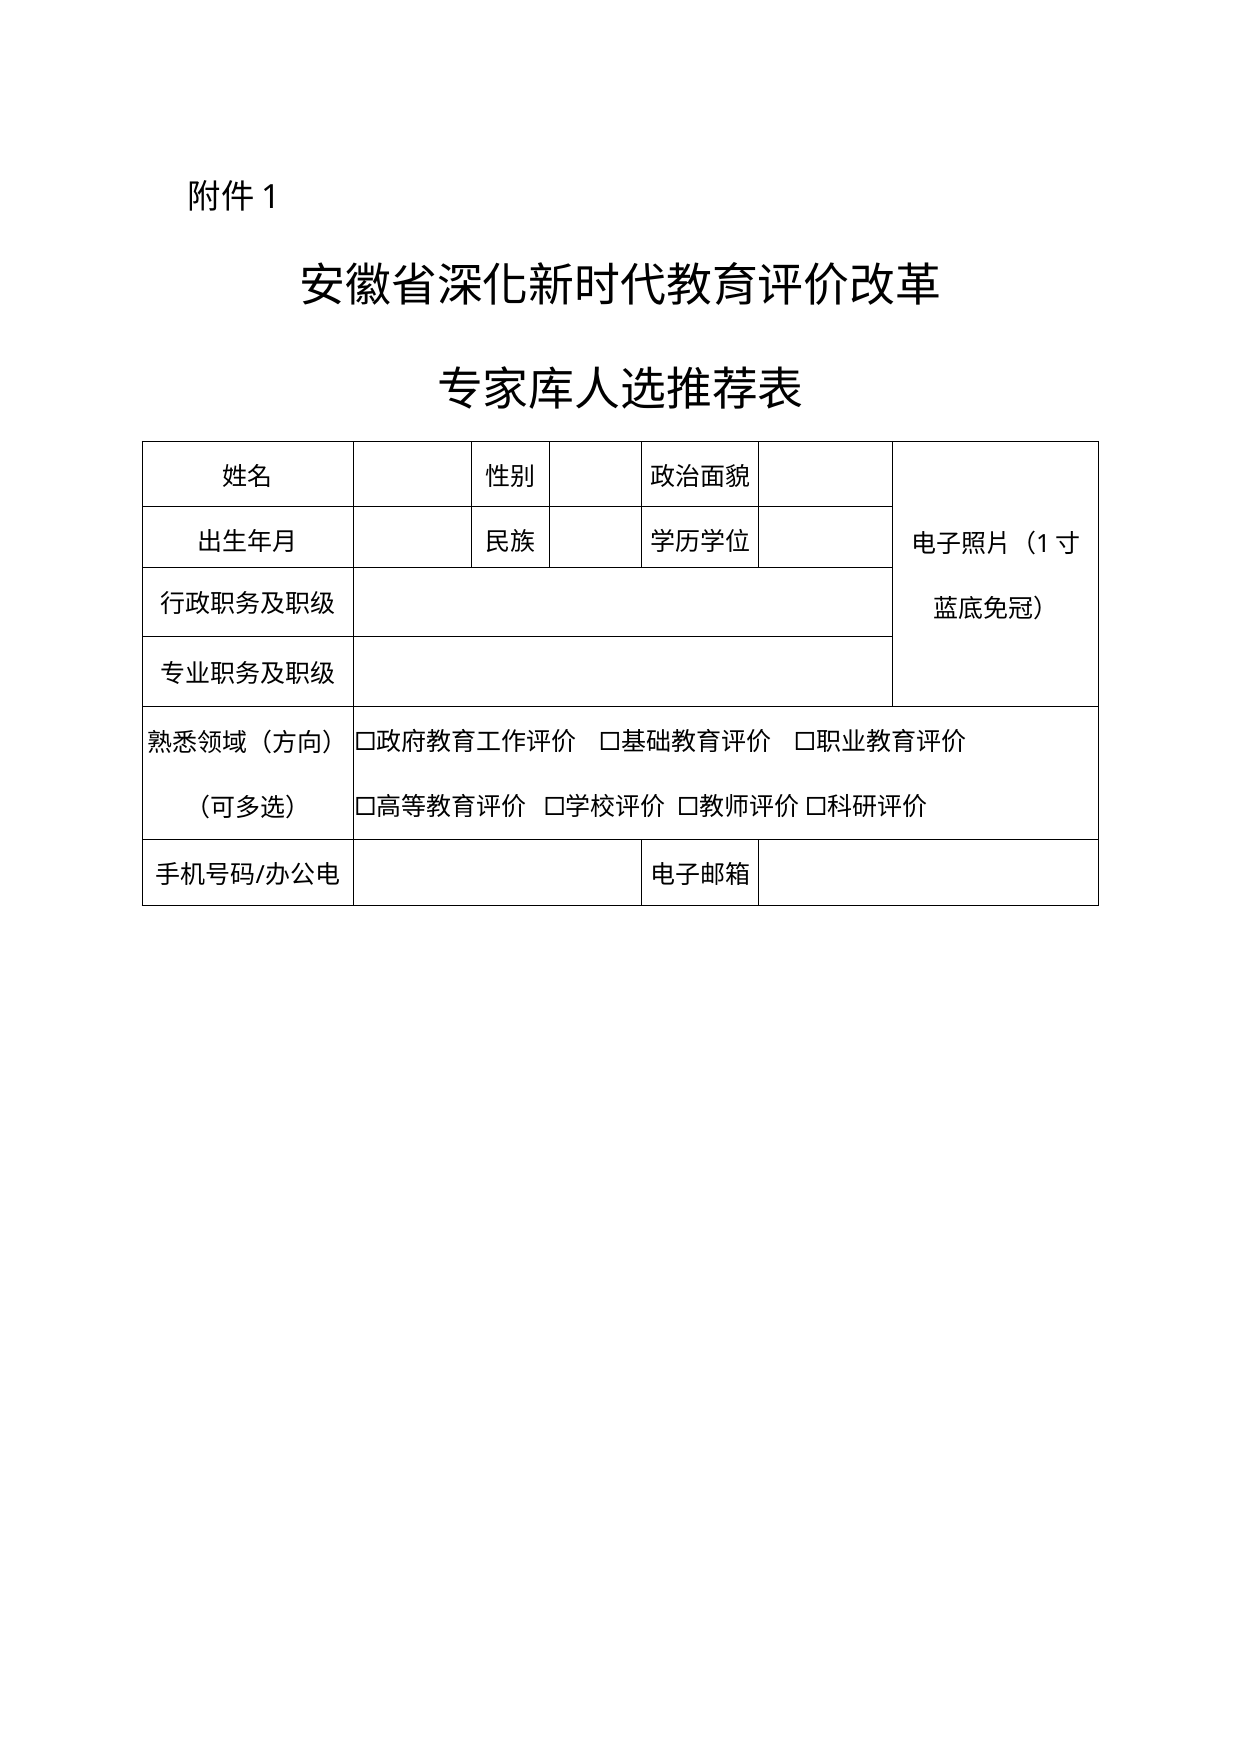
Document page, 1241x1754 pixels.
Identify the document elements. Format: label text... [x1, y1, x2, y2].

table_cell [354, 568, 892, 636]
table_header [759, 442, 892, 506]
table_header [550, 442, 641, 506]
table_header 电子照片（1寸 蓝底免冠） [893, 442, 1098, 706]
table_cell [759, 507, 892, 567]
table_header 姓名 [143, 442, 353, 506]
table_cell 熟悉领域（方向）（可多选） [143, 707, 353, 839]
subtitle 专家库人选推荐表 [187, 337, 1053, 434]
table_cell 行政职务及职级 [143, 568, 353, 636]
table_cell [759, 840, 1098, 905]
table_cell 出生年月 [143, 507, 353, 567]
table_cell [354, 637, 892, 706]
table_header 政治面貌 [642, 442, 758, 506]
table_cell 电子邮箱 [642, 840, 758, 905]
table_cell [550, 507, 641, 567]
table_header [354, 442, 471, 506]
table_cell [354, 507, 471, 567]
table_cell 政府教育工作评价 基础教育评价 职业教育评价 高等教育评价 学校评价 教师评价 科研评价 学生评价（德育评价 体育评价 美育评价 劳动教育评价 ） [354, 707, 1098, 839]
table_cell 学历学位 [642, 507, 758, 567]
subtitle 安徽省深化新时代教育评价改革 [187, 233, 1053, 331]
table_cell 民族 [472, 507, 549, 567]
table_cell 手机号码/办公电话 [143, 840, 353, 905]
subtitle 附件1 [187, 162, 1053, 227]
table_cell [354, 840, 641, 905]
table_cell 专业职务及职级 [143, 637, 353, 706]
table_header 性别 [472, 442, 549, 506]
